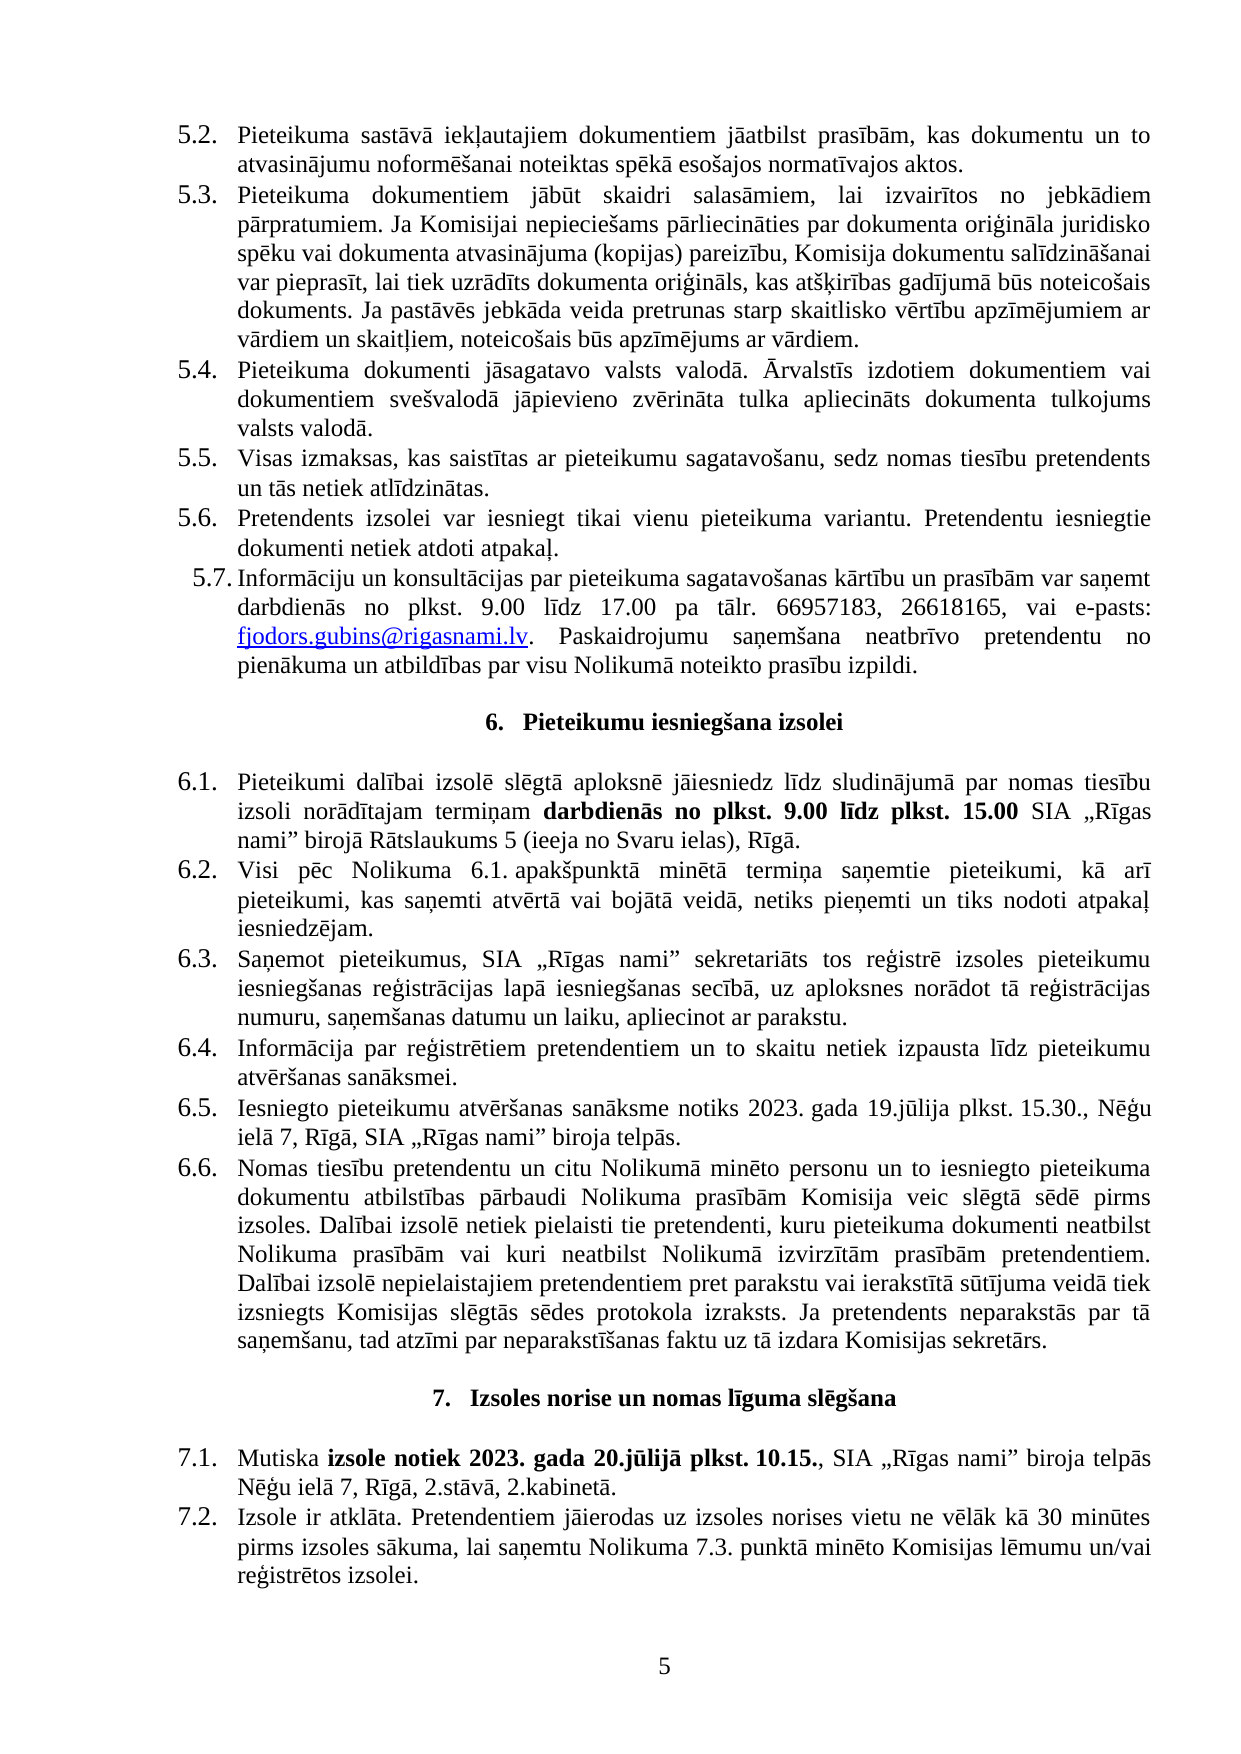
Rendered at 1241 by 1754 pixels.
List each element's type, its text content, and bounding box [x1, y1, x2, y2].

list Pieteikumi dalībai izsolē slēgtā aploksnē jāiesniedz līdz sludinājumā par nomas tiesību izsoli norādītajam termiņam darbdienās no plkst. 9.00 līdz plkst. 15.00 SIA „Rīgas nami” birojā Rātslaukums 5 (ieeja no Svaru ielas), Rīgā. [177, 765, 1152, 854]
list Pieteikuma dokumenti jāsagatavo valsts valodā. Ārvalstīs izdotiem dokumentiem vai dokumentiem svešvalodā jāpievieno zvērināta tulka apliecināts dokumenta tulkojums valsts valodā. [177, 353, 1152, 442]
list Izsoles norise un nomas līguma slēgšana [177, 1383, 1152, 1412]
list Visi pēc Nolikuma 6.1. apakšpunktā minētā termiņa saņemtie pieteikumi, kā arī pieteikumi, kas saņemti atvērtā vai bojātā veidā, netiks pieņemti un tiks nodoti atpakaļ iesniedzējam. [177, 854, 1152, 942]
list Visas izmaksas, kas saistītas ar pieteikumu sagatavošanu, sedz nomas tiesību pretendents un tās netiek atlīdzinātas. [177, 442, 1152, 501]
list Iesniegto pieteikumu atvēršanas sanāksme notiks 2023. gada 19.jūlija plkst. 15.30., Nēģu ielā 7, Rīgā, SIA „Rīgas nami” biroja telpās. [177, 1091, 1152, 1151]
list Pieteikuma sastāvā iekļautajiem dokumentiem jāatbilst prasībām, kas dokumentu un to atvasinājumu noformēšanai noteiktas spēkā esošajos normatīvajos aktos. [177, 118, 1152, 178]
list Pieteikumu iesniegšana izsolei [177, 707, 1152, 736]
list Informācija par reģistrētiem pretendentiem un to skaitu netiek izpausta līdz pieteikumu atvēršanas sanāksmei. [177, 1031, 1152, 1091]
list Saņemot pieteikumus, SIA „Rīgas nami” sekretariāts tos reģistrē izsoles pieteikumu iesniegšanas reģistrācijas lapā iesniegšanas secībā, uz aploksnes norādot tā reģistrācijas numuru, saņemšanas datumu un laiku, apliecinot ar parakstu. [177, 942, 1152, 1031]
list Nomas tiesību pretendentu un citu Nolikumā minēto personu un to iesniegto pieteikuma dokumentu atbilstības pārbaudi Nolikuma prasībām Komisija veic slēgtā sēdē pirms izsoles. Dalībai izsolē netiek pielaisti tie pretendenti, kuru pieteikuma dokumenti neatbilst Nolikuma prasībām vai kuri neatbilst Nolikumā izvirzītām prasībām pretendentiem. Dalībai izsolē nepielaistajiem pretendentiem pret parakstu vai ierakstītā sūtījuma veidā tiek izsniegts Komisijas slēgtās sēdes protokola izraksts. Ja pretendents neparakstās par tā saņemšanu, tad atzīmi par neparakstīšanas faktu uz tā izdara Komisijas sekretārs. [177, 1151, 1152, 1354]
list Pretendents izsolei var iesniegt tikai vienu pieteikuma variantu. Pretendentu iesniegtie dokumenti netiek atdoti atpakaļ. [177, 501, 1152, 561]
list Pieteikuma dokumentiem jābūt skaidri salasāmiem, lai izvairītos no jebkādiem pārpratumiem. Ja Komisijai nepieciešams pārliecināties par dokumenta oriģināla juridisko spēku vai dokumenta atvasinājuma (kopijas) pareizību, Komisija dokumentu salīdzināšanai var pieprasīt, lai tiek uzrādīts dokumenta oriģināls, kas atšķirības gadījumā būs noteicošais dokuments. Ja pastāvēs jebkāda veida pretrunas starp skaitlisko vērtību apzīmējumiem ar vārdiem un skaitļiem, noteicošais būs apzīmējums ar vārdiem. [177, 178, 1152, 353]
list Informāciju un konsultācijas par pieteikuma sagatavošanas kārtību un prasībām var saņemt darbdienās no plkst. 9.00 līdz 17.00 pa tālr. 66957183, 26618165, vai e-pasts: fjodors.gubins@rigasnami.lv. Paskaidrojumu saņemšana neatbrīvo pretendentu no pienākuma un atbildības par visu Nolikumā noteikto prasību izpildi. [192, 561, 1152, 679]
list Izsole ir atklāta. Pretendentiem jāierodas uz izsoles norises vietu ne vēlāk kā 30 minūtes pirms izsoles sākuma, lai saņemtu Nolikuma 7.3. punktā minēto Komisijas lēmumu un/vai reģistrētos izsolei. [177, 1501, 1152, 1589]
list Mutiska izsole notiek 2023. gada 20.jūlijā plkst. 10.15., SIA „Rīgas nami” biroja telpās Nēģu ielā 7, Rīgā, 2.stāvā, 2.kabinetā. [177, 1441, 1152, 1501]
